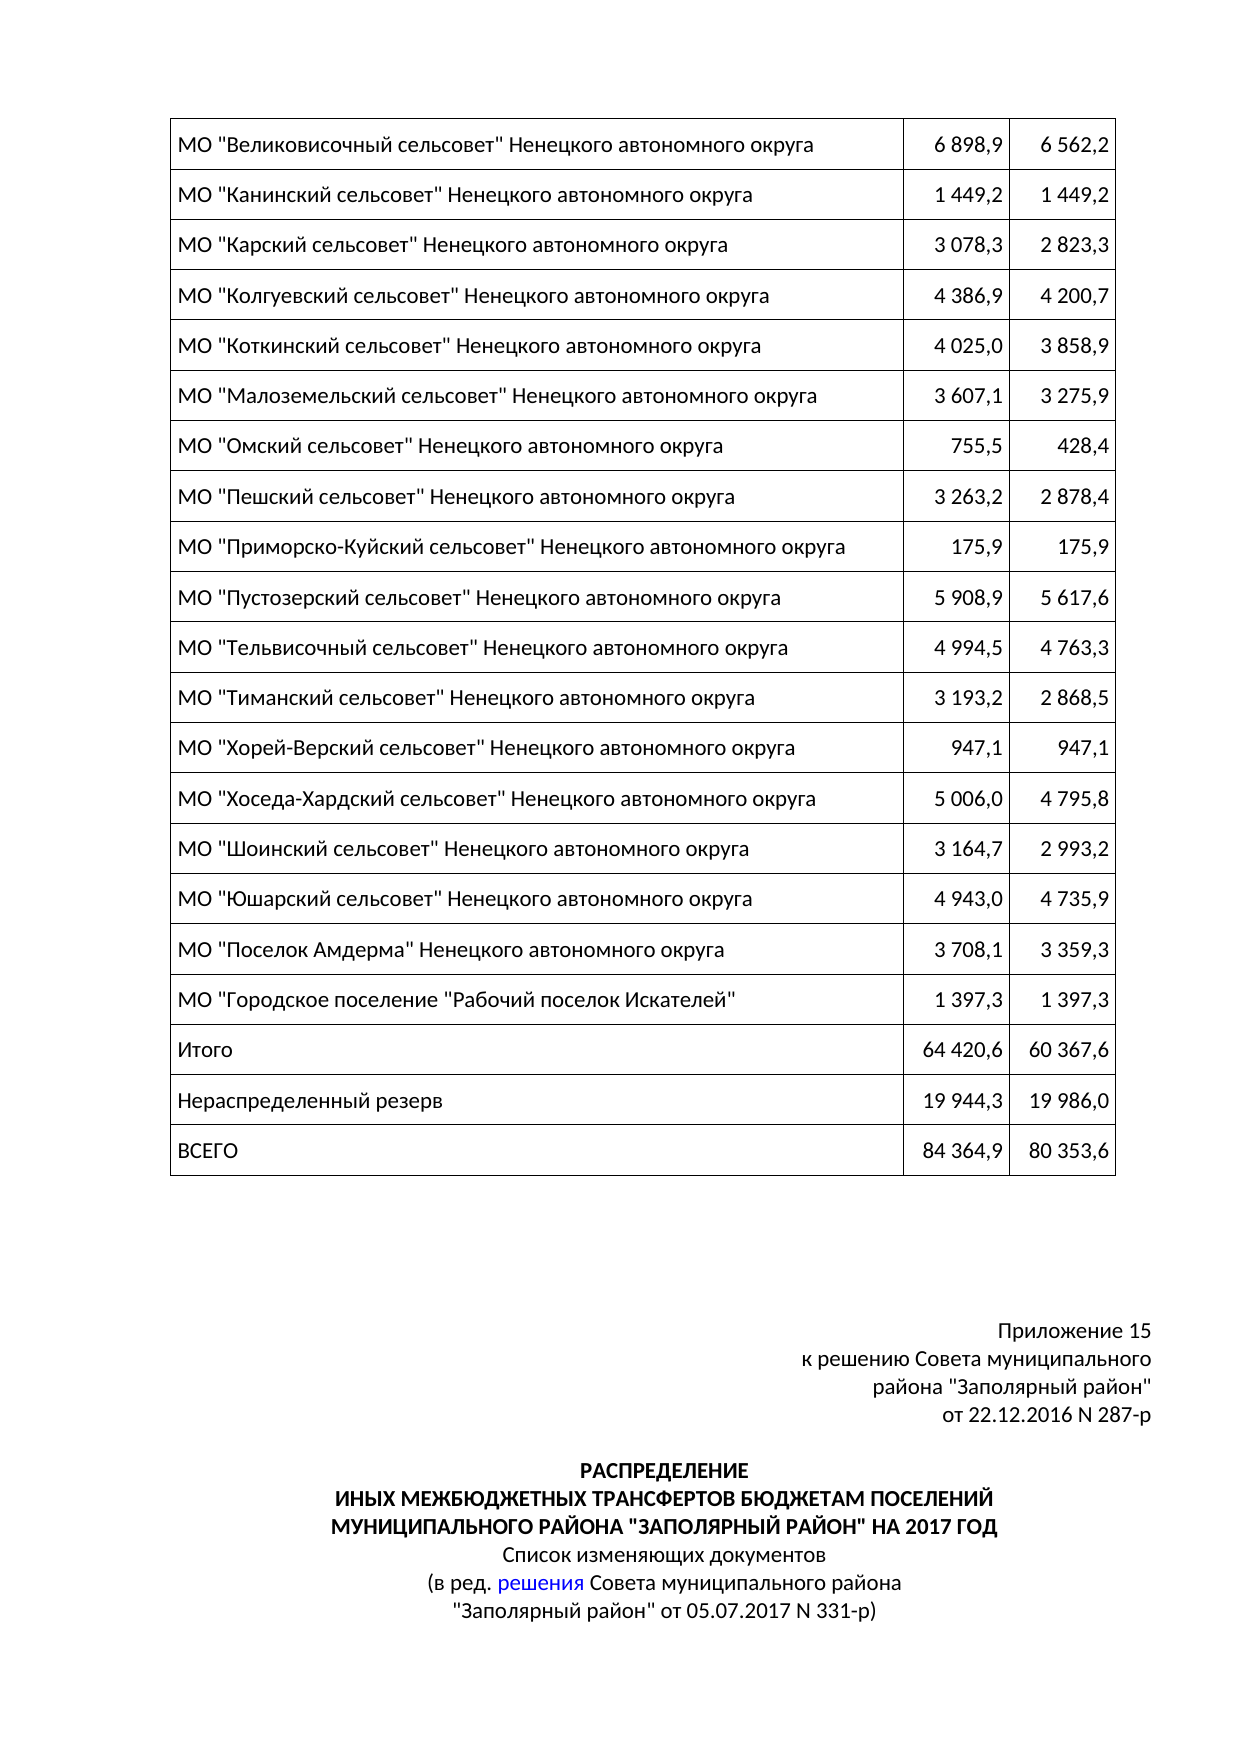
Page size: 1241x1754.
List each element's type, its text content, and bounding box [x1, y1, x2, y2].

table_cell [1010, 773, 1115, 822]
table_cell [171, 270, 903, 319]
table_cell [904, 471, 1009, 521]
text от 22.12.2016 N 287-р [177, 1400, 1152, 1428]
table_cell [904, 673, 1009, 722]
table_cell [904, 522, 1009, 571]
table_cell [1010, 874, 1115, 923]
title ИНЫХ МЕЖБЮДЖЕТНЫХ ТРАНСФЕРТОВ БЮДЖЕТАМ ПОСЕЛЕНИЙ [177, 1484, 1152, 1512]
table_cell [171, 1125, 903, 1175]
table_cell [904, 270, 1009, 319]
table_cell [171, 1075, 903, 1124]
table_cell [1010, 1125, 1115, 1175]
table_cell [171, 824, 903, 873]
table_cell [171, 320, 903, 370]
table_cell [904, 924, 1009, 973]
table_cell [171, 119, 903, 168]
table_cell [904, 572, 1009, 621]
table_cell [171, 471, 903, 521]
title МУНИЦИПАЛЬНОГО РАЙОНА "ЗАПОЛЯРНЫЙ РАЙОН" НА 2017 ГОД [177, 1512, 1152, 1540]
text района "Заполярный район" [177, 1372, 1152, 1400]
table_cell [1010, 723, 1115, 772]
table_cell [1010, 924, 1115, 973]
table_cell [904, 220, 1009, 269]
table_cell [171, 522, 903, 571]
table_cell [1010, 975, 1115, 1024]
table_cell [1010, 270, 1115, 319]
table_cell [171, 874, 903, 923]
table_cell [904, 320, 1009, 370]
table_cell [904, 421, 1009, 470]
text "Заполярный район" от 05.07.2017 N 331-р) [177, 1596, 1152, 1624]
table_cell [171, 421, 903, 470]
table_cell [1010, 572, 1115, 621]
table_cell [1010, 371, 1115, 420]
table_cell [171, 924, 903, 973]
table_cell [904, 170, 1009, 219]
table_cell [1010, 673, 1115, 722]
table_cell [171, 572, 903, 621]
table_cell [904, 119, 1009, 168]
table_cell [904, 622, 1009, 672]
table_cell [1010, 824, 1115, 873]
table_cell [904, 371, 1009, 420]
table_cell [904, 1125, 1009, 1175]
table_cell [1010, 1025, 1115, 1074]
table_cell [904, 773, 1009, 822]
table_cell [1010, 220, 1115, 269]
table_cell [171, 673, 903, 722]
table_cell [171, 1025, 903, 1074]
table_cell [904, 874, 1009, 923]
text к решению Совета муниципального [177, 1344, 1152, 1372]
text Приложение 15 [177, 1316, 1152, 1344]
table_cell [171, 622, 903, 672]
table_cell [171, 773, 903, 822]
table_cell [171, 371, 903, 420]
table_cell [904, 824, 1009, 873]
title РАСПРЕДЕЛЕНИЕ [177, 1456, 1152, 1484]
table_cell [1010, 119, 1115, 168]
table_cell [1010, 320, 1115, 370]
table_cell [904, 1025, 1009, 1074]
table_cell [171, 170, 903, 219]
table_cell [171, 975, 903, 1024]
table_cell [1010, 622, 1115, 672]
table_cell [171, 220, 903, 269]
text Список изменяющих документов [177, 1540, 1152, 1568]
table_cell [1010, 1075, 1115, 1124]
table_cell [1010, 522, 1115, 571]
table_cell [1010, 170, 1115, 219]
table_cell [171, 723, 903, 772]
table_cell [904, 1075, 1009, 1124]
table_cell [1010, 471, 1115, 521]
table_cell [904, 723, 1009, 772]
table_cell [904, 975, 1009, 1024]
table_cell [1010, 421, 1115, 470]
text (в ред. решения Совета муниципального района [177, 1568, 1152, 1596]
